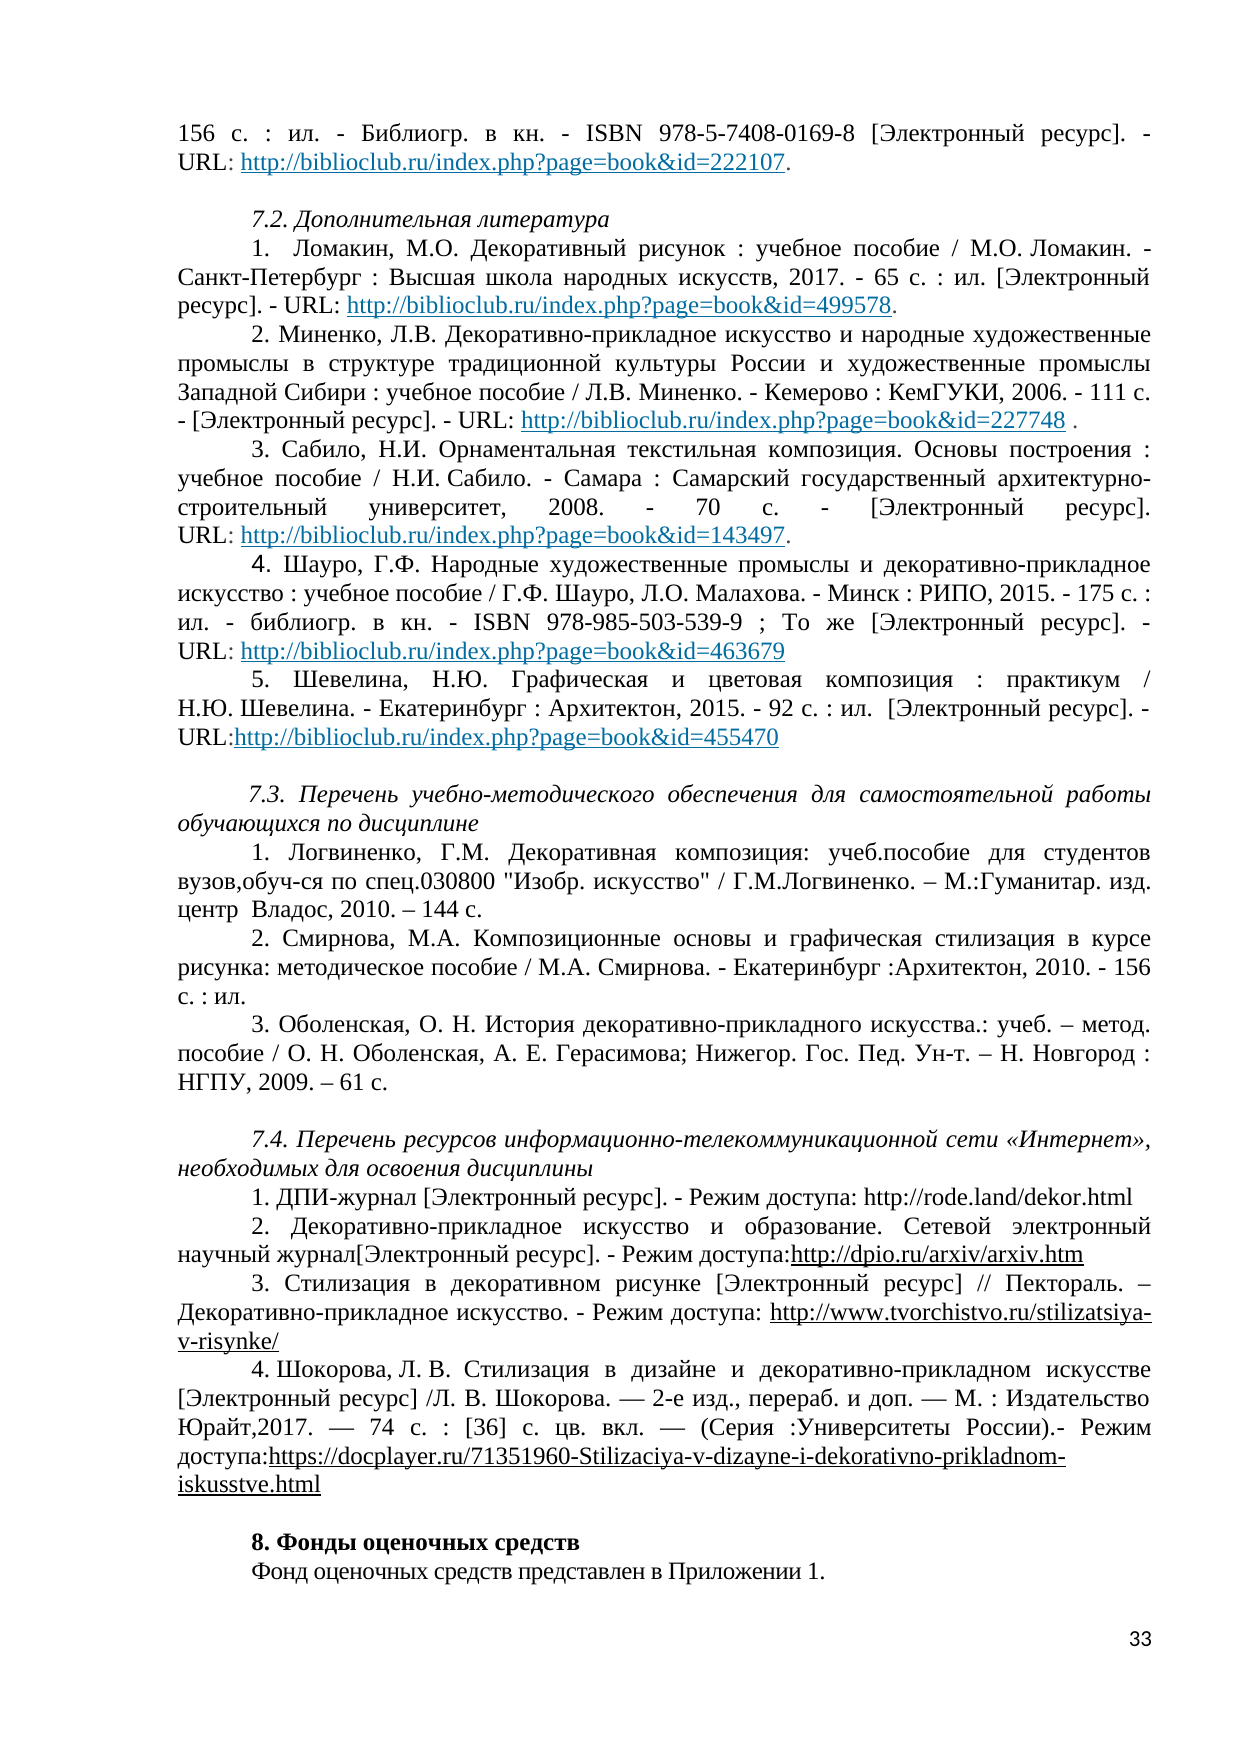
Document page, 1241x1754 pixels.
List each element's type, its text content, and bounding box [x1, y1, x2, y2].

picture [723, 529, 729, 537]
text 4. Шокорова, Л. В. Стилизация в дизайне и декоративно-прикладном искусстве [Электронный ресурс] /Л. В. Шокорова. — 2-е изд., перераб. и доп. — М. : Издательство Юрайт,2017. — 74 с. : [36] с. цв. вкл. — (Серия :Университеты России).- Режим доступа:https://docplayer.ru/71351960-Stilizaciya-v-dizayne-i-dekorativno-prikladnom-iskusstve.html [177, 1354, 1152, 1498]
picture [748, 529, 754, 537]
text 1. ДПИ-журнал [Электронный ресурс]. - Режим доступа: http://rode.land/dekor.html [177, 1182, 1152, 1211]
picture [704, 731, 710, 739]
text 7.2. Дополнительная литература [177, 204, 1152, 233]
text 3. Стилизация в декоративном рисунке [Электронный ресурс] // Пектораль. – Декоративно-прикладное искусство. - Режим доступа: http://www.tvorchistvo.ru/stilizatsiya-v-risynke/ [177, 1268, 1152, 1354]
picture [817, 299, 823, 307]
text Фонд оценочных средств представлен в Приложении 1. [177, 1556, 1152, 1584]
picture [1041, 414, 1047, 422]
text 8. Фонды оценочных средств [177, 1527, 1152, 1556]
text 2. Декоративно-прикладное искусство и образование. Сетевой электронный научный журнал[Электронный ресурс]. - Режим доступа:http://dpio.ru/arxiv/arxiv.htm [177, 1211, 1152, 1268]
text 3. Оболенская, О. Н. История декоративно-прикладного искусства.: учеб. – метод. пособие / О. Н. Оболенская, А. Е. Герасимова; Нижегор. Гос. Пед. Ун-т. – Н. Новгород : НГПУ, 2009. – 61 с. [177, 1009, 1152, 1096]
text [177, 118, 1152, 176]
text 1. Логвиненко, Г.М. Декоративная композиция: учеб.пособие для студентов вузов,обуч-ся по спец.030800 "Изобр. искусство" / Г.М.Логвиненко. – М.:Гуманитар. изд. центр Владос, 2010. – 144 с. [177, 837, 1152, 923]
text 5. Шевелина, Н.Ю. Графическая и цветовая композиция : практикум / Н.Ю. Шевелина. - Екатеринбург : Архитектон, 2015. - 92 с. : ил. [Электронный ресурс]. - URL:http://biblioclub.ru/index.php?page=book&id=455470 [177, 664, 1152, 751]
text 7.4. Перечень ресурсов информационно-телекоммуникационной сети «Интернет», необходимых для освоения дисциплины [177, 1124, 1152, 1182]
text 2. Миненко, Л.В. Декоративно-прикладное искусство и народные художественные промыслы в структуре традиционной культуры России и художественные промыслы Западной Сибири : учебное пособие / Л.В. Миненко. - Кемерово : КемГУКИ, 2006. - 111 с. - [Электронный ресурс]. - URL: http://biblioclub.ru/index.php?page=book&id=227748 . [177, 319, 1152, 434]
text 4. Шауро, Г.Ф. Народные художественные промыслы и декоративно-прикладное искусство : учебное пособие / Г.Ф. Шауро, Л.О. Малахова. - Минск : РИПО, 2015. - 175 с. : ил. - библиогр. в кн. - ISBN 978-985-503-539-9 ; То же [Электронный ресурс]. - URL: http://biblioclub.ru/index.php?page=book&id=463679 [177, 549, 1152, 664]
picture [742, 731, 748, 739]
text 2. Смирнова, М.А. Композиционные основы и графическая стилизация в курсе рисунка: методическое пособие / М.А. Смирнова. - Екатеринбург :Архитектон, 2010. - 156 с. : ил. [177, 923, 1152, 1009]
text 7.3. Перечень учебно-методического обеспечения для самостоятельной работы обучающихся по дисциплине [177, 779, 1152, 837]
text 3. Сабило, Н.И. Орнаментальная текстильная композиция. Основы построения : учебное пособие / Н.И. Сабило. - Самара : Самарский государственный архитектурно-строительный университет, 2008. - 70 с. - [Электронный ресурс]. URL: http://biblioclub.ru/index.php?page=book&id=143497. [177, 434, 1152, 549]
